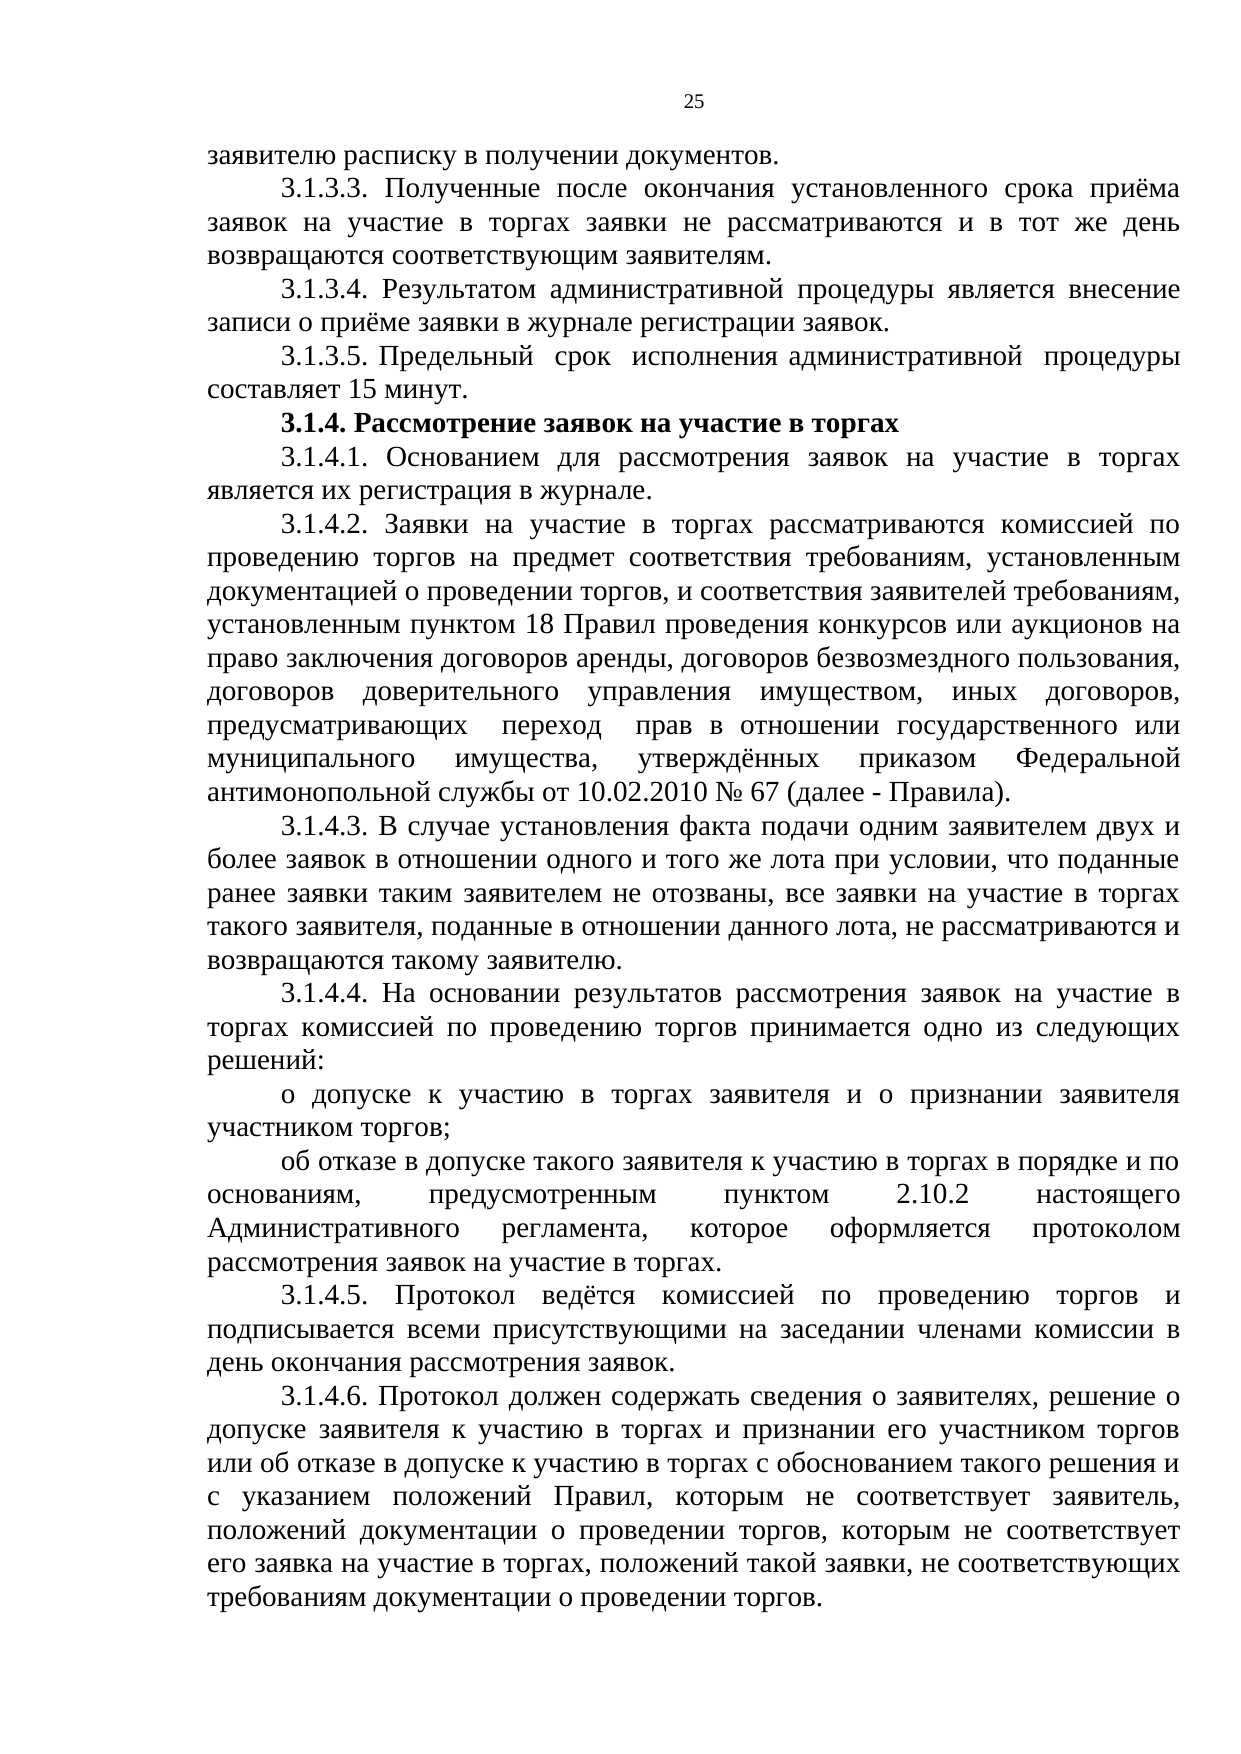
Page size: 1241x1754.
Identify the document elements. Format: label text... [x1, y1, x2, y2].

text 3.1.4.3. В случае установления факта подачи одним заявителем двух и более заявок в отношении одного и того же лота при условии, что поданные ранее заявки таким заявителем не отозваны, все заявки на участие в торгах такого заявителя, поданные в отношении данного лота, не рассматриваются и возвращаются такому заявителю. [207, 808, 1181, 975]
text 3.1.4.1. Основанием для рассмотрения заявок на участие в торгах является их регистрация в журнале. [207, 439, 1181, 506]
text об отказе в допуске такого заявителя к участию в торгах в порядке и по основаниям, предусмотренным пунктом 2.10.2 настоящего Административного регламента, которое оформляется протоколом рассмотрения заявок на участие в торгах. [207, 1143, 1181, 1277]
text 3.1.4.6. Протокол должен содержать сведения о заявителях, решение о допуске заявителя к участию в торгах и признании его участником торгов или об отказе в допуске к участию в торгах с обоснованием такого решения и с указанием положений Правил, которым не соответствует заявитель, положений документации о проведении торгов, которым не соответствует его заявка на участие в торгах, положений такой заявки, не соответствующих требованиям документации о проведении торгов. [207, 1378, 1181, 1613]
text 3.1.4.2. Заявки на участие в торгах рассматриваются комиссией по проведению торгов на предмет соответствия требованиям, установленным документацией о проведении торгов, и соответствия заявителей требованиям, установленным пунктом 18 Правил проведения конкурсов или аукционов на право заключения договоров аренды, договоров безвозмездного пользования, договоров доверительного управления имуществом, иных договоров, предусматривающих переход прав в отношении государственного или муниципального имущества, утверждённых приказом Федеральной антимонопольной службы от 10.02.2010 № 67 (далее - Правила). [207, 506, 1181, 808]
text о допуске к участию в торгах заявителя и о признании заявителя участником торгов; [207, 1076, 1181, 1143]
text 3.1.3.3. Полученные после окончания установленного срока приёма заявок на участие в торгах заявки не рассматриваются и в тот же день возвращаются соответствующим заявителям. [207, 170, 1181, 271]
text 3.1.4.4. На основании результатов рассмотрения заявок на участие в торгах комиссией по проведению торгов принимается одно из следующих решений: [207, 975, 1181, 1076]
text 3.1.3.4. Результатом административной процедуры является внесение записи о приёме заявки в журнале регистрации заявок. [207, 271, 1181, 338]
text 3.1.4. Рассмотрение заявок на участие в торгах [207, 405, 1181, 439]
text 3.1.4.5. Протокол ведётся комиссией по проведению торгов и подписывается всеми присутствующими на заседании членами комиссии в день окончания рассмотрения заявок. [207, 1277, 1181, 1378]
text 3.1.3.5. Предельный срок исполнения административной процедуры составляет 15 минут. [207, 338, 1181, 405]
